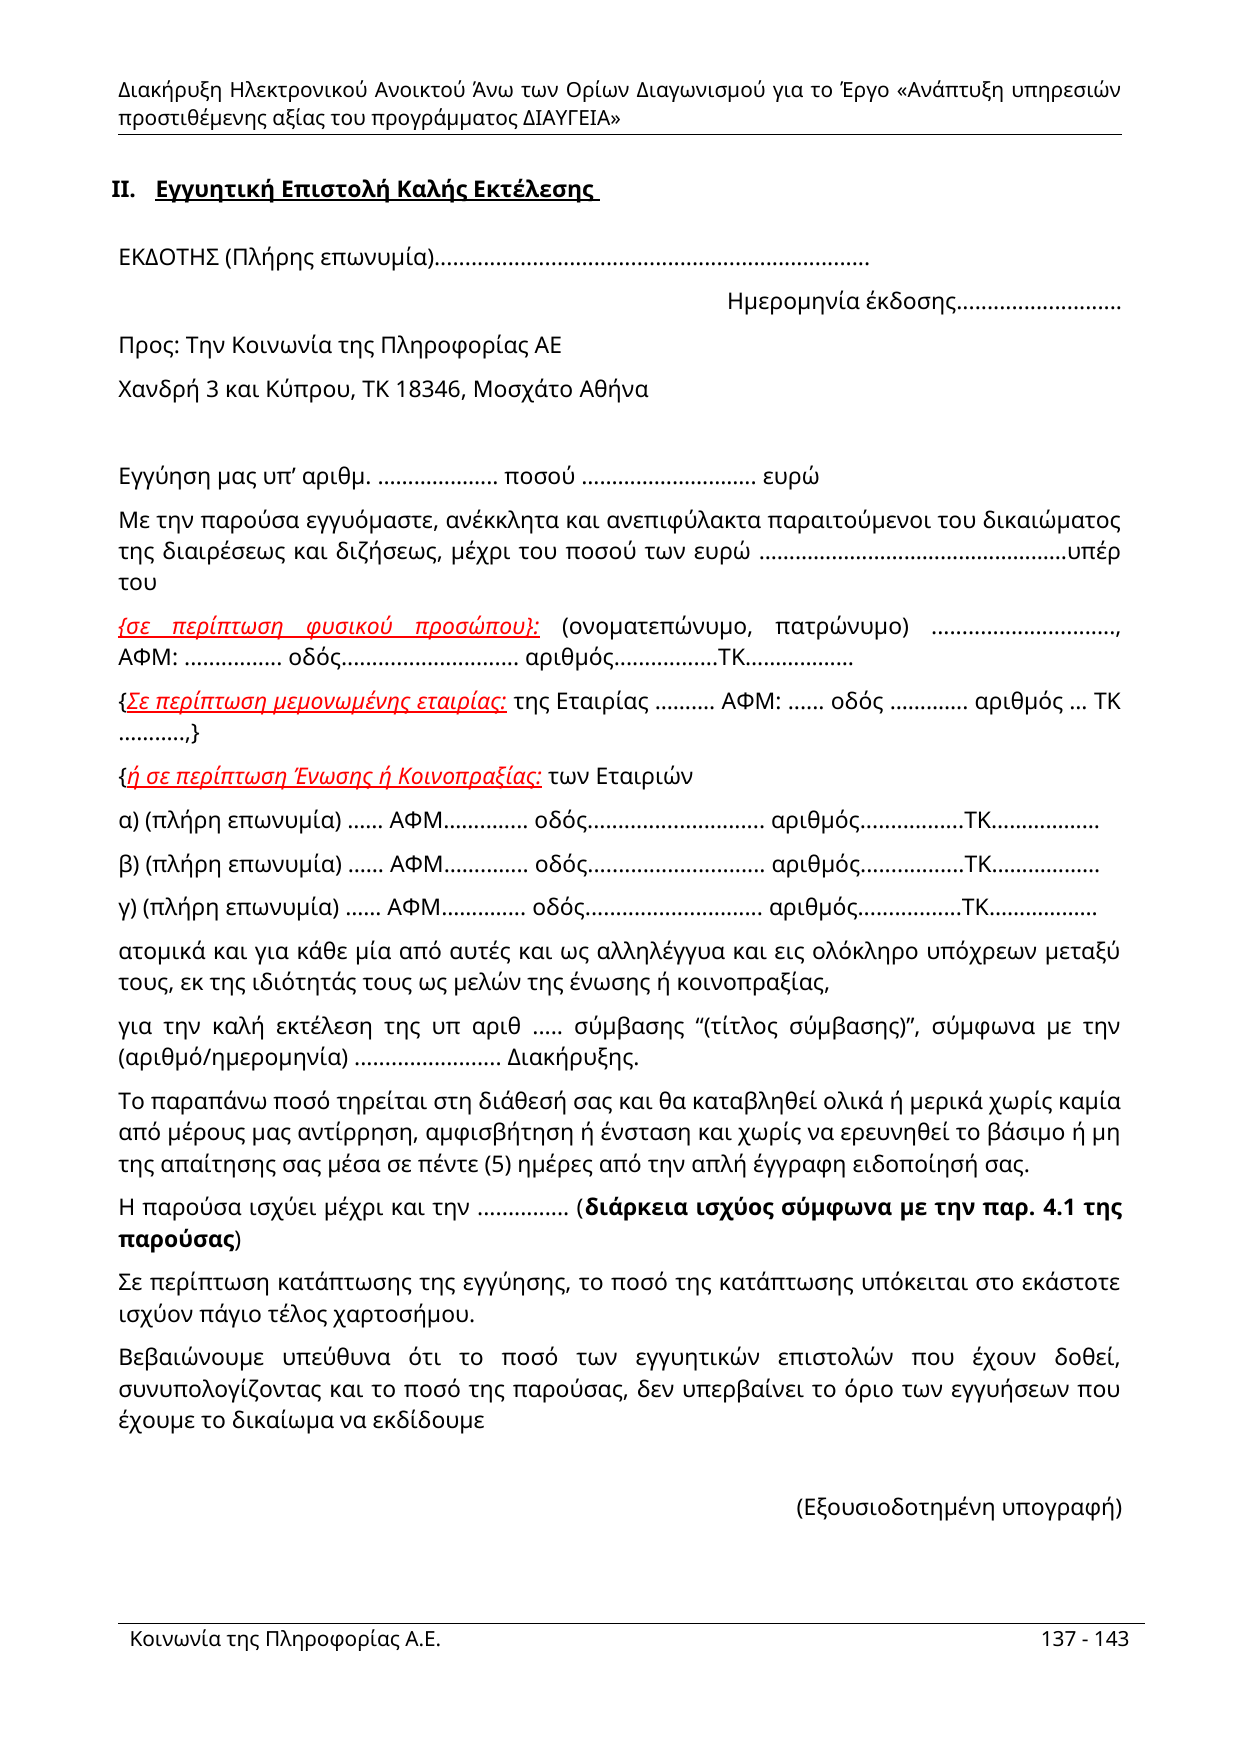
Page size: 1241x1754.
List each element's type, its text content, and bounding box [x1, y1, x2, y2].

text {ή σε περίπτωση Ένωσης ή Κοινοπραξίας: των Εταιριών [118, 760, 1122, 791]
text ΕΚΔΟΤΗΣ (Πλήρης επωνυμία)....................................................................... [118, 241, 1122, 272]
text {Σε περίπτωση μεμονωμένης εταιρίας: της Εταιρίας ………. ΑΦΜ: ...... οδός …………. αριθμός … ΤΚ ………..,} [118, 685, 1122, 747]
text Σε περίπτωση κατάπτωσης της εγγύησης, το ποσό της κατάπτωσης υπόκειται στο εκάστοτε ισχύον πάγιο τέλος χαρτοσήμου. [118, 1266, 1122, 1329]
text {σε περίπτωση φυσικού προσώπου}: (ονοματεπώνυμο, πατρώνυμο) .............................., ΑΦΜ: ................ οδός............................. αριθμός.................ΤΚ……………… [118, 610, 1122, 672]
text (Εξουσιοδοτημένη υπογραφή) [118, 1491, 1122, 1522]
text Προς: Την Κοινωνία της Πληροφορίας ΑΕ [118, 329, 1122, 360]
text ατομικά και για κάθε μία από αυτές και ως αλληλέγγυα και εις ολόκληρο υπόχρεων μεταξύ τους, εκ της ιδιότητάς τους ως μελών της ένωσης ή κοινοπραξίας, [118, 935, 1122, 997]
text Εγγύηση μας υπ’ αριθμ. ……………….. ποσού ………………….……. ευρώ [118, 460, 1122, 491]
text Ημερομηνία έκδοσης........................... [118, 285, 1122, 316]
text Με την παρούσα εγγυόμαστε, ανέκκλητα και ανεπιφύλακτα παραιτούμενοι του δικαιώματος της διαιρέσεως και διζήσεως, μέχρι του ποσού των ευρώ ……………………………………………υπέρ του [118, 504, 1122, 597]
text Η παρούσα ισχύει μέχρι και την ............... (διάρκεια ισχύος σύμφωνα με την παρ. 4.1 της παρούσας) [118, 1191, 1122, 1254]
text Βεβαιώνουμε υπεύθυνα ότι το ποσό των εγγυητικών επιστολών που έχουν δοθεί, συνυπολογίζοντας και το ποσό της παρούσας, δεν υπερβαίνει το όριο των εγγυήσεων που έχουμε το δικαίωμα να εκδίδουμε [118, 1341, 1122, 1435]
text β) (πλήρη επωνυμία) …… ΑΦΜ…….….... οδός............................. αριθμός.................ΤΚ……………… [118, 847, 1122, 879]
text α) (πλήρη επωνυμία) …… ΑΦΜ…….….... οδός............................. αριθμός.................ΤΚ……………… [118, 804, 1122, 835]
text Το παραπάνω ποσό τηρείται στη διάθεσή σας και θα καταβληθεί ολικά ή μερικά χωρίς καμία από μέρους μας αντίρρηση, αμφισβήτηση ή ένσταση και χωρίς να ερευνηθεί το βάσιμο ή μη της απαίτησης σας μέσα σε πέντε (5) ημέρες από την απλή έγγραφη ειδοποίησή σας. [118, 1085, 1122, 1179]
subtitle Εγγυητική Επιστολή Καλής Εκτέλεσης [136, 172, 1122, 204]
text Χανδρή 3 και Κύπρου, ΤΚ 18346, Μοσχάτο Αθήνα [118, 372, 1122, 404]
text για την καλή εκτέλεση της υπ αριθ ..... σύμβασης “(τίτλος σύμβασης)”, σύμφωνα με την (αριθμό/ημερομηνία) ........................ Διακήρυξης. [118, 1010, 1122, 1072]
text γ) (πλήρη επωνυμία) …… ΑΦΜ…….….... οδός............................. αριθμός.................ΤΚ……………… [118, 891, 1122, 922]
